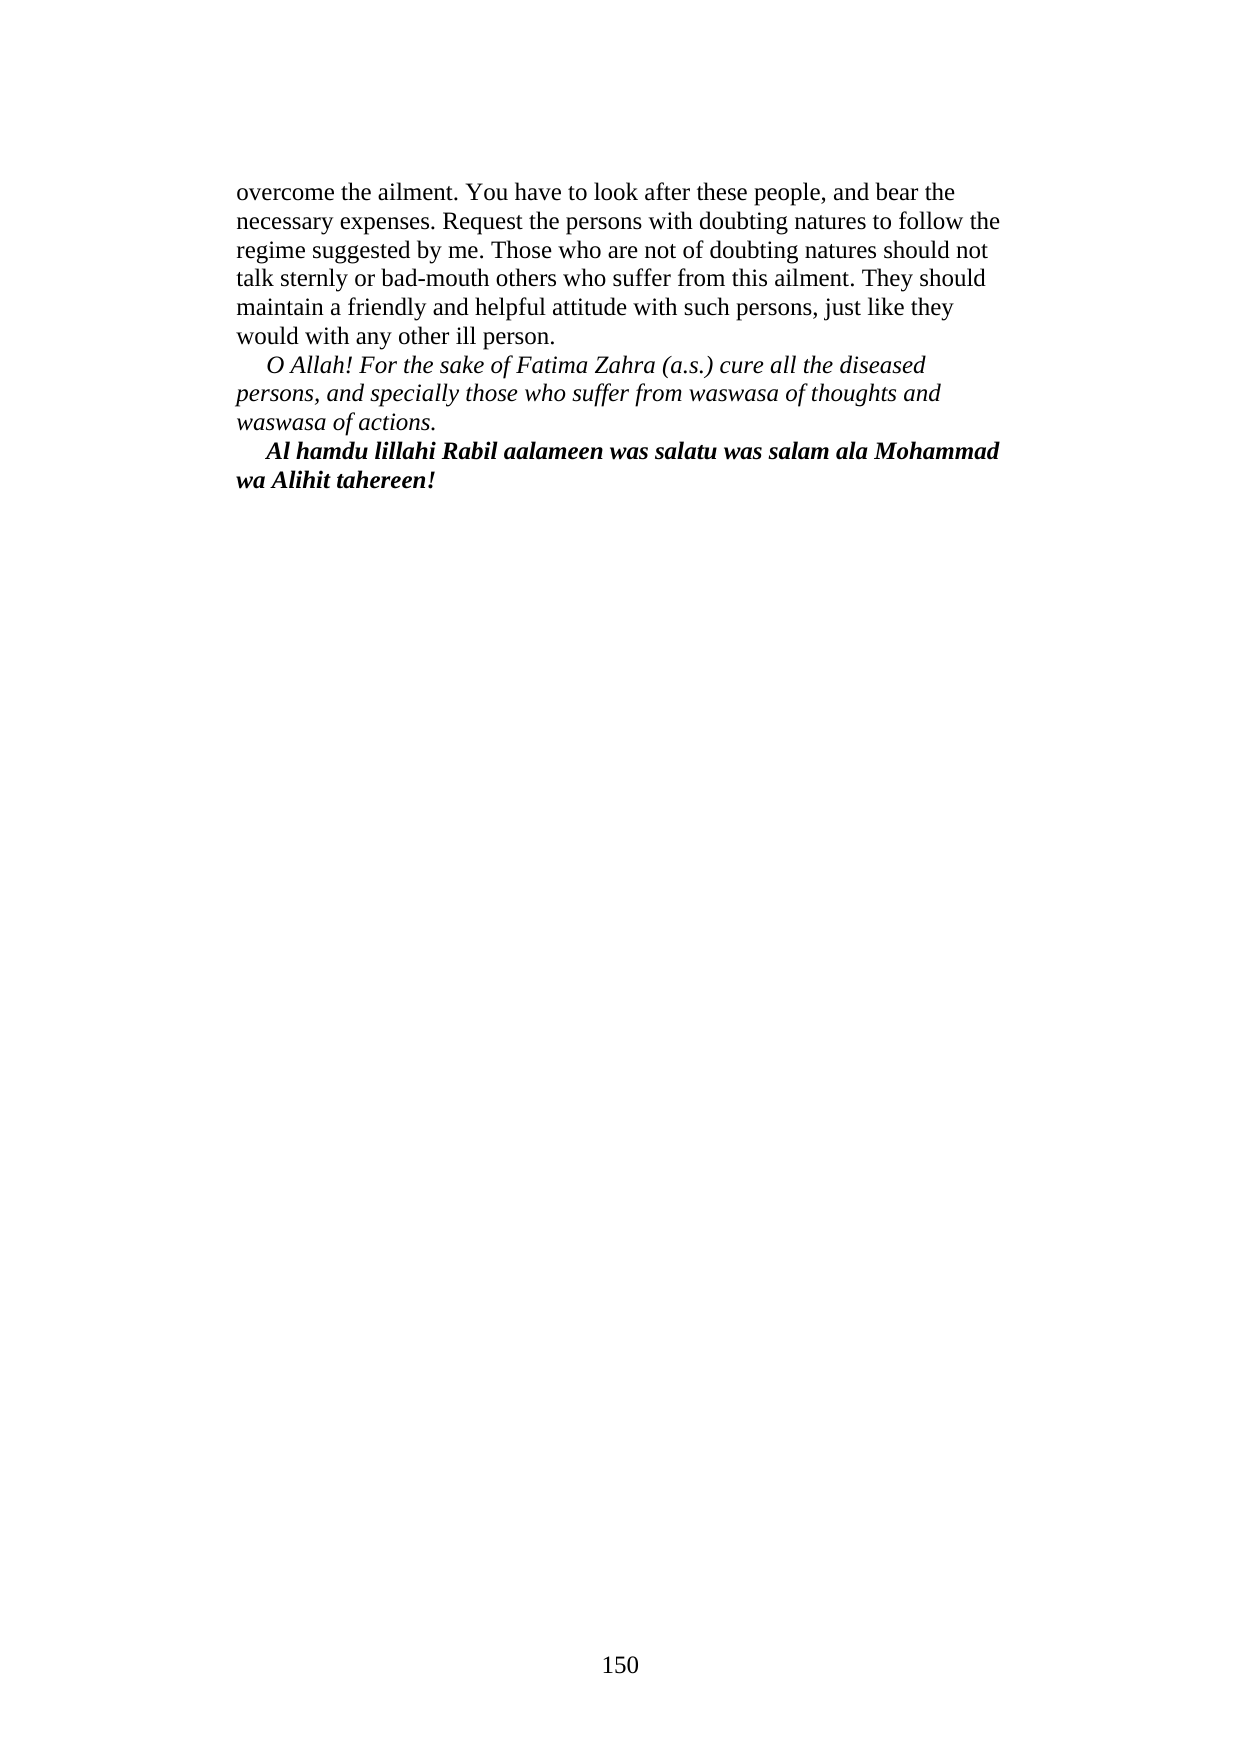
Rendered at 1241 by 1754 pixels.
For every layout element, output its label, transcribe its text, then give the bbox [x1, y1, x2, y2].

text O Allah! For the sake of Fatima Zahra (a.s.) cure all the diseased persons, and specially those who suffer from waswasa of thoughts and waswasa of actions. [236, 350, 1004, 436]
text Al hamdu lillahi Rabil aalameen was salatu was salam ala Mohammad wa Alihit tahereen! [236, 436, 1004, 493]
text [236, 177, 1004, 350]
